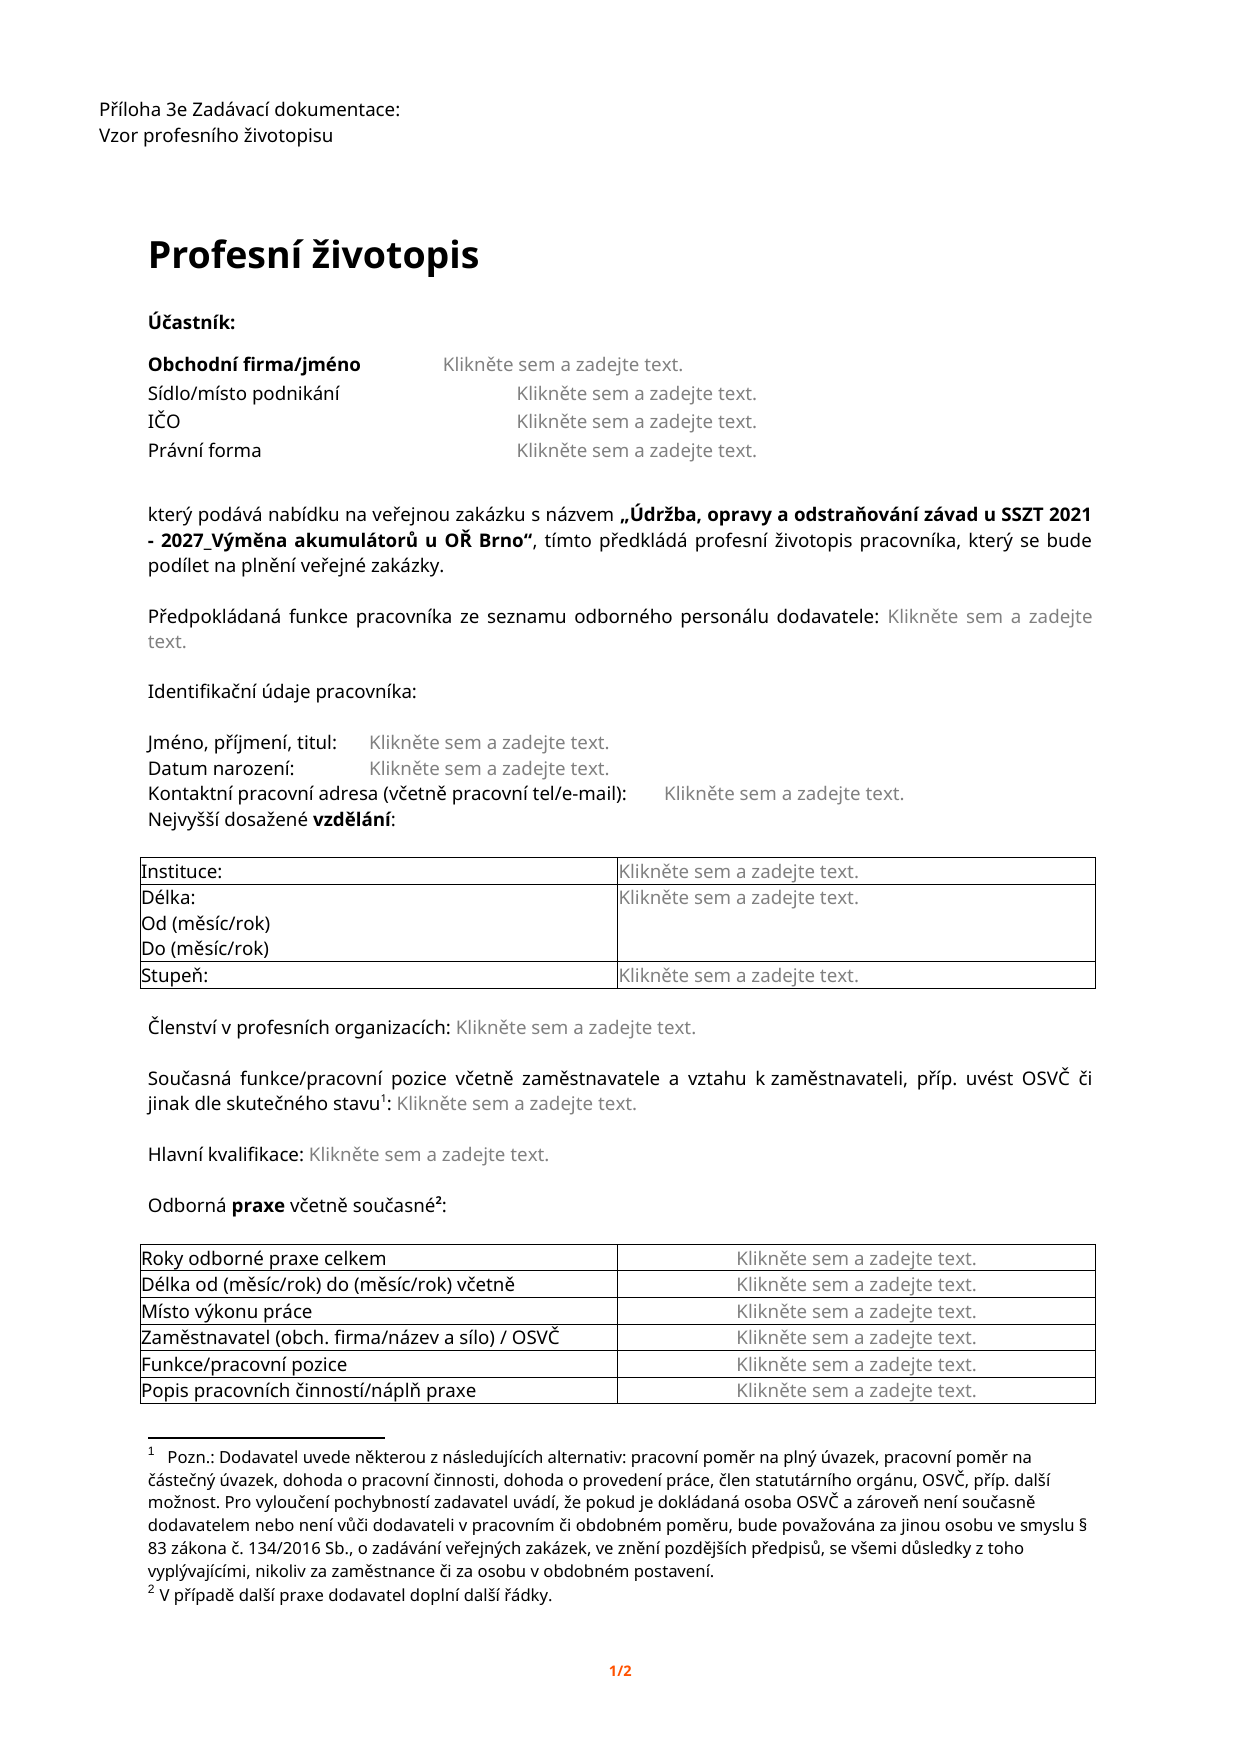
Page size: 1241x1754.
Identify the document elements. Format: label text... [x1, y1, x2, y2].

table_header [618, 858, 1095, 883]
table_cell Popis pracovních činností/náplň praxe [141, 1378, 617, 1403]
table_cell [618, 1298, 1095, 1323]
text Nejvyšší dosažené vzdělání: [148, 806, 1093, 831]
text Současná funkce/pracovní pozice včetně zaměstnavatele a vztahu k zaměstnavateli, příp. uvést OSVČ či jinak dle skutečného stavu: [148, 1065, 1093, 1116]
table_cell [618, 1378, 1095, 1403]
table_cell Stupeň: [141, 962, 617, 988]
text Obchodní firma/jméno [148, 348, 1093, 377]
table_cell Délka od (měsíc/rok) do (měsíc/rok) včetně [141, 1271, 617, 1297]
table_header Instituce: [141, 858, 617, 883]
table_header Roky odborné praxe celkem [141, 1245, 617, 1270]
table_cell [618, 962, 1095, 988]
text Jméno, příjmení, titul: [148, 729, 1093, 755]
text Předpokládaná funkce pracovníka ze seznamu odborného personálu dodavatele: [148, 603, 1093, 653]
table_cell Funkce/pracovní pozice [141, 1351, 617, 1377]
table_cell [618, 1351, 1095, 1377]
text Hlavní kvalifikace: [148, 1142, 1093, 1167]
text Odborná praxe včetně současné: [148, 1193, 1093, 1218]
text Členství v profesních organizacích: [148, 1014, 1093, 1040]
table_cell [618, 1271, 1095, 1297]
title Profesní životopis [148, 228, 1093, 279]
text Účastník: [148, 304, 1093, 335]
text Kontaktní pracovní adresa (včetně pracovní tel/e-mail): [148, 780, 1093, 806]
text IČO [148, 406, 1093, 435]
table_cell [618, 1325, 1095, 1350]
table_header [618, 1245, 1095, 1270]
table_cell Místo výkonu práce [141, 1298, 617, 1323]
text který podává nabídku na veřejnou zakázku s názvem „Údržba, opravy a odstraňování závad u SSZT 2021 - 2027_Výměna akumulátorů u OŘ Brno“, tímto předkládá profesní životopis pracovníka, který se bude podílet na plnění veřejné zakázky. [148, 502, 1093, 578]
text Identifikační údaje pracovníka: [148, 678, 1093, 704]
text Sídlo/místo podnikání [148, 377, 1093, 406]
table_cell [618, 885, 1095, 961]
table_cell Délka: Od (měsíc/rok) Do (měsíc/rok) [141, 885, 617, 961]
text Datum narození: [148, 755, 1093, 780]
text Právní forma [148, 435, 1093, 464]
table_cell Zaměstnavatel (obch. firma/název a sílo) / OSVČ [141, 1325, 617, 1350]
